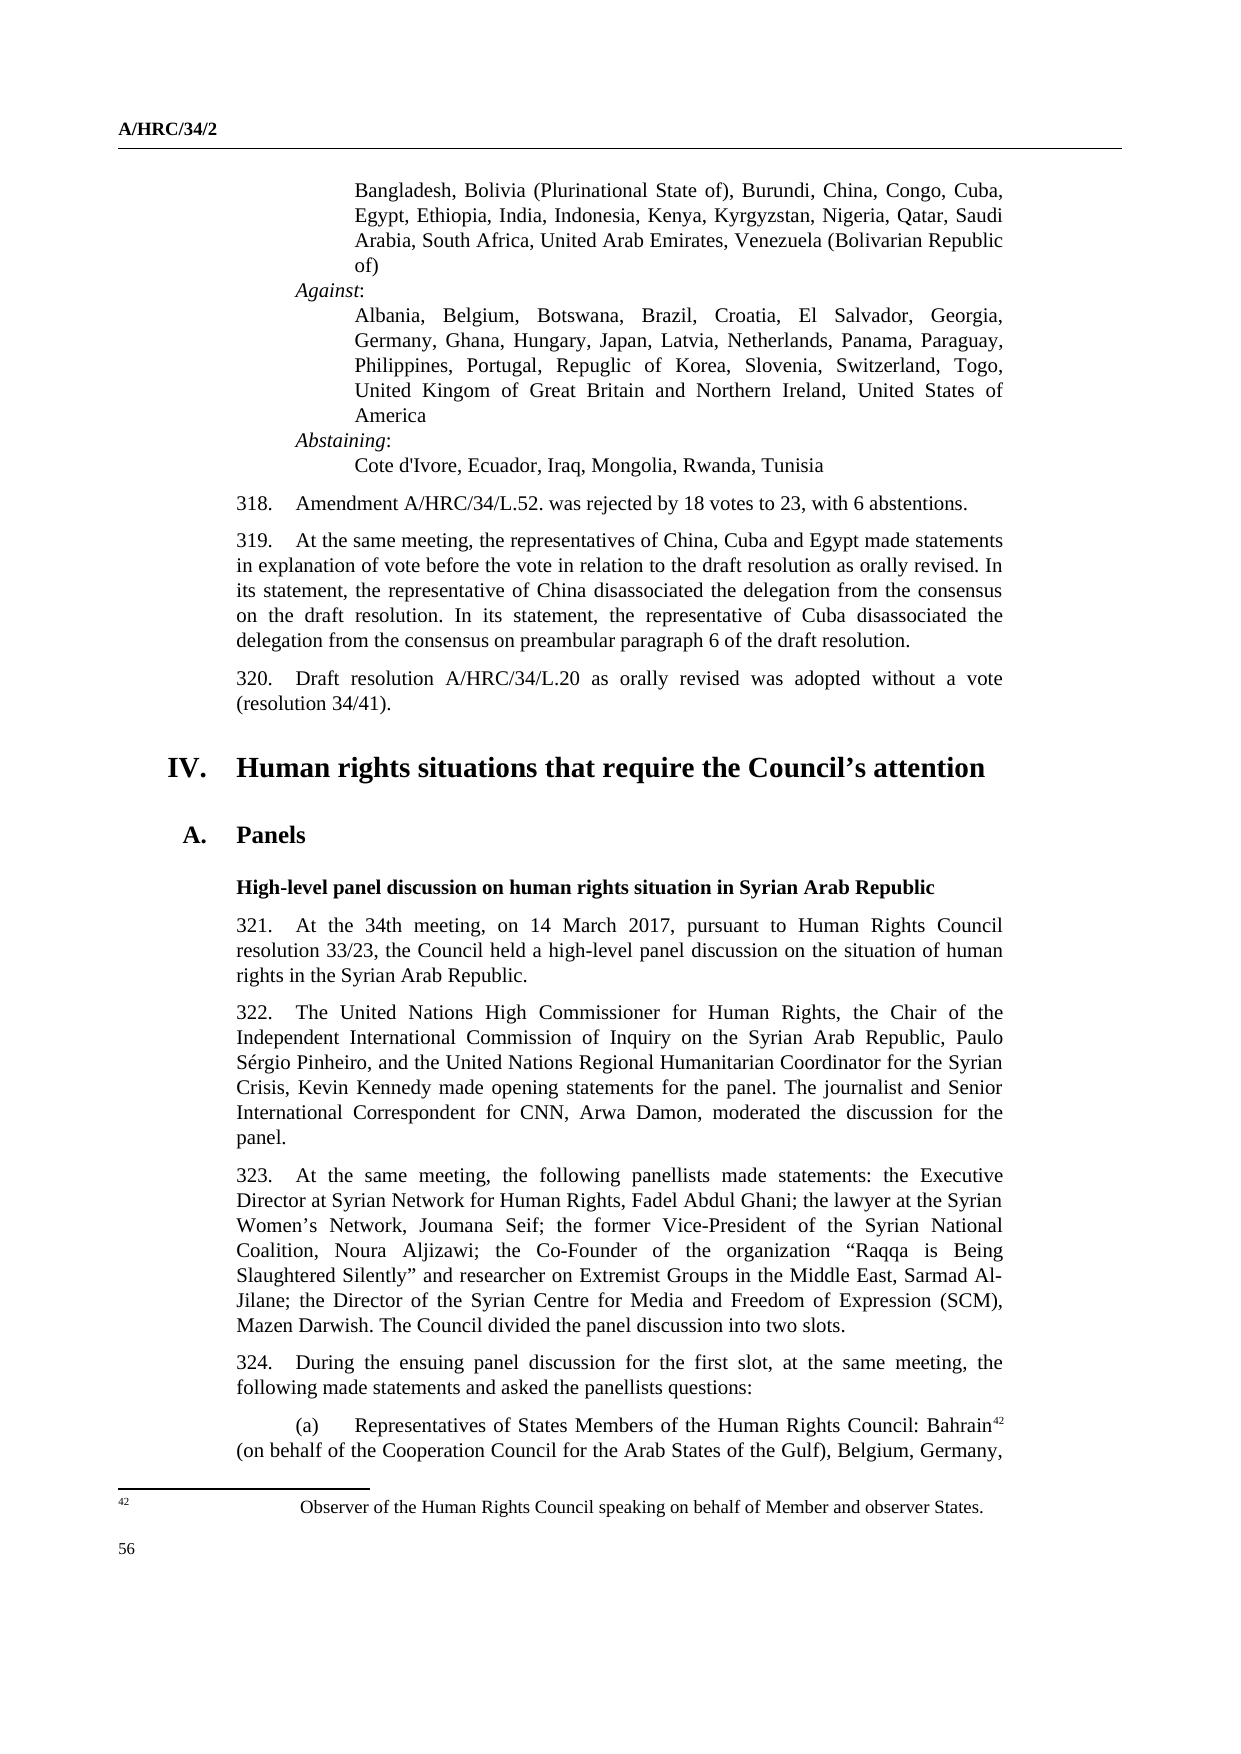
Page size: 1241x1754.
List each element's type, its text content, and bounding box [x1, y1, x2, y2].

text 321. At the 34th meeting, on 14 March 2017, pursuant to Human Rights Council resolution 33/23, the Council held a high-level panel discussion on the situation of human rights in the Syrian Arab Republic. [236, 912, 1004, 987]
text High-level panel discussion on human rights situation in Syrian Arab Republic [118, 874, 1004, 899]
text Cote d'Ivore, Ecuador, Iraq, Mongolia, Rwanda, Tunisia [295, 452, 1004, 477]
text 323. At the same meeting, the following panellists made statements: the Executive Director at Syrian Network for Human Rights, Fadel Abdul Ghani; the lawyer at the Syrian Women’s Network, Joumana Seif; the former Vice-President of the Syrian National Coalition, Noura Aljizawi; the Co-Founder of the organization “Raqqa is Being Slaughtered Silently” and researcher on Extremist Groups in the Middle East, Sarmad Al-Jilane; the Director of the Syrian Centre for Media and Freedom of Expression (SCM), Mazen Darwish. The Council divided the panel discussion into two slots. [236, 1162, 1004, 1337]
text 320. Draft resolution A/HRC/34/L.20 as orally revised was adopted without a vote (resolution 34/41). [236, 665, 1004, 715]
text Abstaining: [295, 427, 1004, 452]
text 319. At the same meeting, the representatives of China, Cuba and Egypt made statements in explanation of vote before the vote in relation to the draft resolution as orally revised. In its statement, the representative of China disassociated the delegation from the consensus on the draft resolution. In its statement, the representative of Cuba disassociated the delegation from the consensus on preambular paragraph 6 of the draft resolution. [236, 527, 1004, 652]
text Bangladesh, Bolivia (Plurinational State of), Burundi, China, Congo, Cuba, Egypt, Ethiopia, India, Indonesia, Kenya, Kyrgyzstan, Nigeria, Qatar, Saudi Arabia, South Africa, United Arab Emirates, Venezuela (Bolivarian Republic of) [354, 177, 1004, 277]
text 322. The United Nations High Commissioner for Human Rights, the Chair of the Independent International Commission of Inquiry on the Syrian Arab Republic, Paulo Sérgio Pinheiro, and the United Nations Regional Humanitarian Coordinator for the Syrian Crisis, Kevin Kennedy made opening statements for the panel. The journalist and Senior International Correspondent for CNN, Arwa Damon, moderated the discussion for the panel. [236, 999, 1004, 1149]
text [236, 1412, 1004, 1462]
text 318. Amendment A/HRC/34/L.52. was rejected by 18 votes to 23, with 6 abstentions. [236, 490, 1004, 515]
text Against: [295, 277, 1004, 302]
text Albania, Belgium, Botswana, Brazil, Croatia, El Salvador, Georgia, Germany, Ghana, Hungary, Japan, Latvia, Netherlands, Panama, Paraguay, Philippines, Portugal, Repuglic of Korea, Slovenia, Switzerland, Togo, United Kingom of Great Britain and Northern Ireland, United States of America [354, 302, 1004, 427]
text 324. During the ensuing panel discussion for the first slot, at the same meeting, the following made statements and asked the panellists questions: [236, 1349, 1004, 1399]
text IV. Human rights situations that require the Council’s attention [118, 752, 1004, 783]
text A. Panels [118, 821, 1004, 849]
